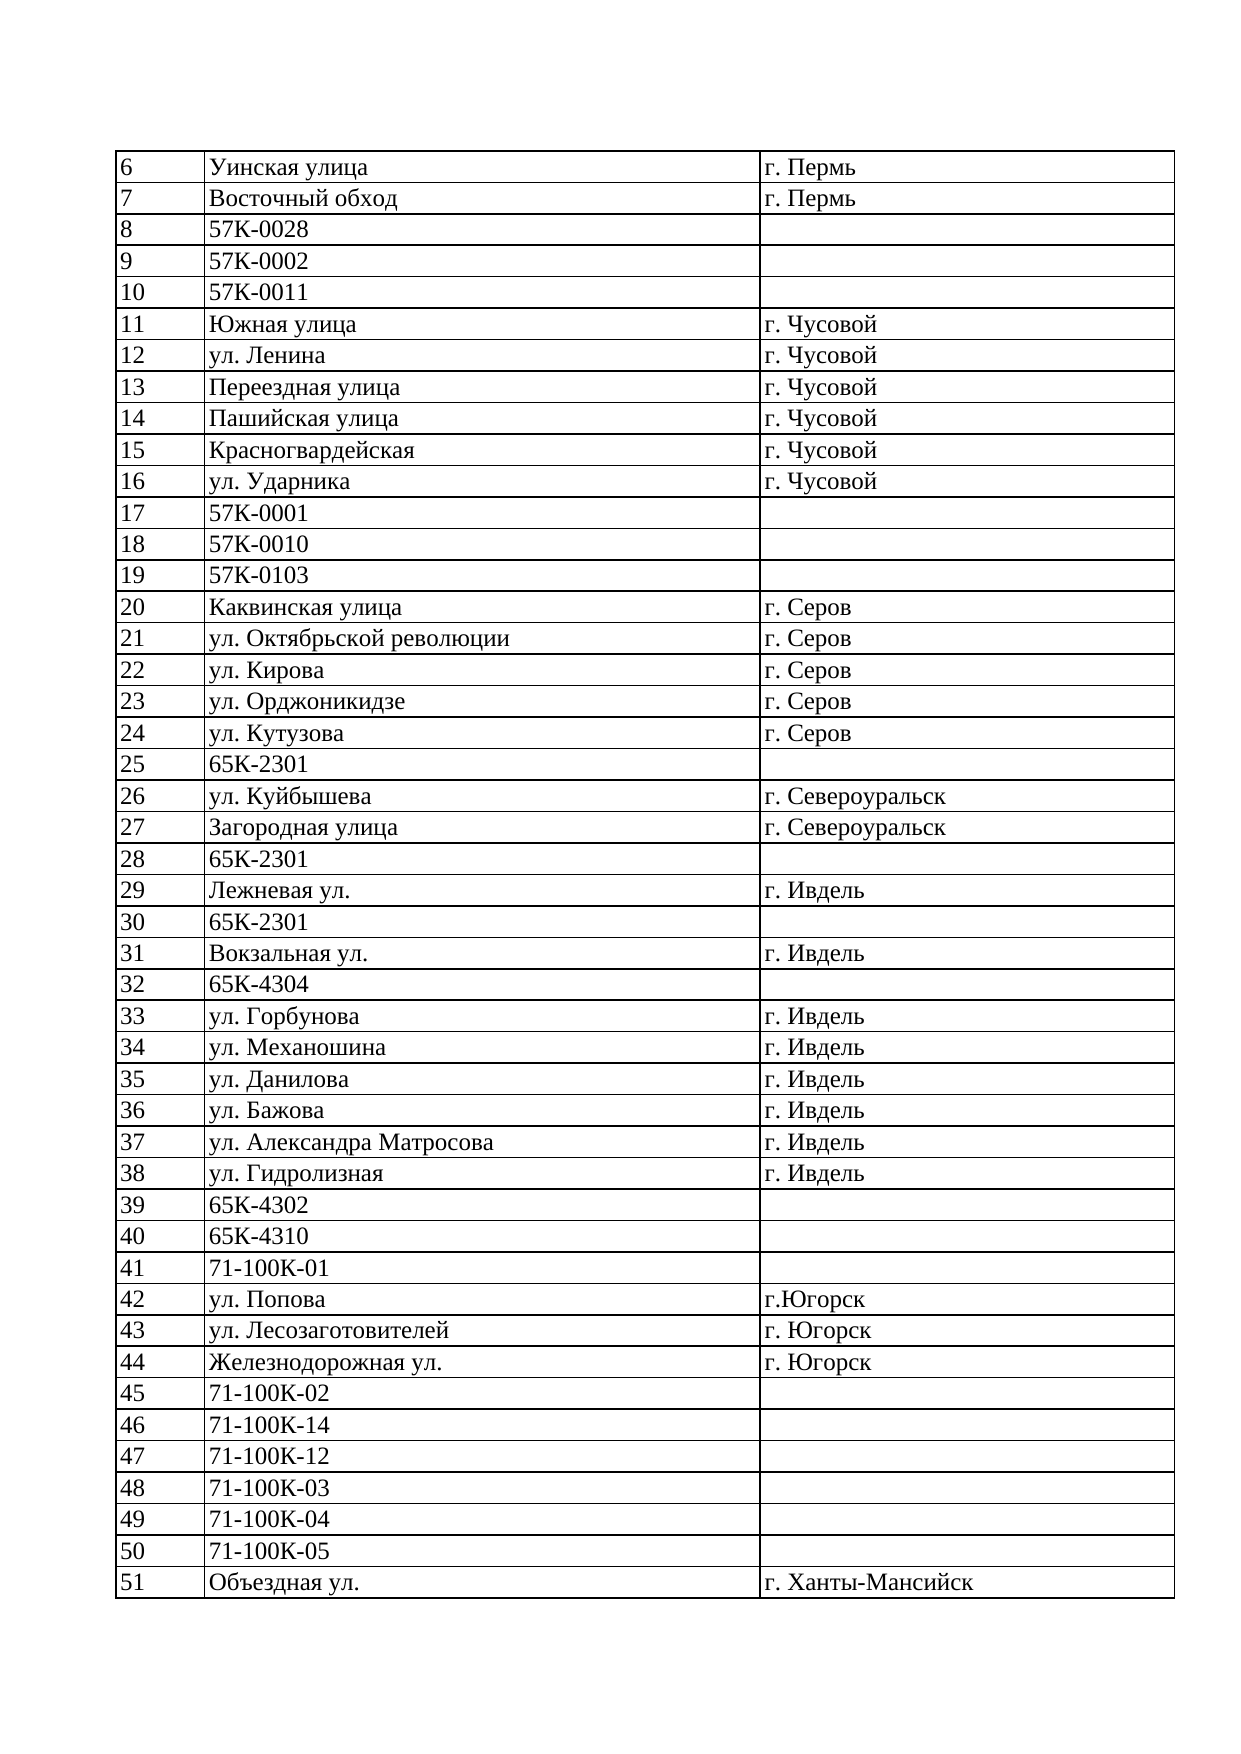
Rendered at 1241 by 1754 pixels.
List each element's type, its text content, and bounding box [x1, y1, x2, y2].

table_cell ул. Гидролизная [205, 1158, 759, 1188]
table_cell г. Ивдель [761, 875, 1174, 905]
table_cell 46 [117, 1410, 204, 1440]
table_cell Железнодорожная ул. [205, 1347, 759, 1377]
table_cell 12 [117, 340, 204, 370]
table_cell 36 [117, 1095, 204, 1125]
table_cell г. Чусовой [761, 372, 1174, 402]
table_cell ул. Лесозаготовителей [205, 1316, 759, 1345]
table_cell 48 [117, 1473, 204, 1503]
table_cell 49 [117, 1504, 204, 1534]
table_cell [761, 246, 1174, 276]
table_cell 15 [117, 435, 204, 464]
table_cell г. Ивдель [761, 1127, 1174, 1157]
table_cell г. Ивдель [761, 1032, 1174, 1062]
table_cell 23 [117, 686, 204, 716]
table_cell 65К-2301 [205, 749, 759, 779]
table_cell 71-100К-12 [205, 1441, 759, 1471]
table_cell 57К-0001 [205, 498, 759, 527]
table_cell 26 [117, 781, 204, 811]
table_cell ул. Кутузова [205, 718, 759, 748]
table_cell 13 [117, 372, 204, 402]
table_cell [761, 1504, 1174, 1534]
table_cell Загородная улица [205, 812, 759, 842]
table_cell 33 [117, 1001, 204, 1031]
table_cell г. Североуральск [761, 781, 1174, 811]
table_cell [761, 529, 1174, 559]
table_cell 38 [117, 1158, 204, 1188]
table_cell [761, 1190, 1174, 1219]
table_cell 57К-0002 [205, 246, 759, 276]
table_cell 32 [117, 970, 204, 999]
table_cell ул. Октябрьской революции [205, 623, 759, 653]
table_cell 42 [117, 1284, 204, 1314]
table_cell 8 [117, 215, 204, 244]
table_cell г. Североуральск [761, 812, 1174, 842]
table_cell 45 [117, 1378, 204, 1408]
table_cell 57К-0011 [205, 277, 759, 307]
table_cell 71-100К-14 [205, 1410, 759, 1440]
table_cell 65К-4304 [205, 970, 759, 999]
table_cell 57К-0028 [205, 215, 759, 244]
table_cell 16 [117, 466, 204, 496]
table_cell 47 [117, 1441, 204, 1471]
table_cell ул. Данилова [205, 1064, 759, 1094]
table_cell [761, 844, 1174, 873]
table_cell 9 [117, 246, 204, 276]
table_cell 34 [117, 1032, 204, 1062]
table_cell ул. Механошина [205, 1032, 759, 1062]
table_cell г. Чусовой [761, 466, 1174, 496]
table_cell 18 [117, 529, 204, 559]
table_cell 43 [117, 1316, 204, 1345]
table_cell [761, 561, 1174, 590]
table_cell г. Серов [761, 686, 1174, 716]
table_cell 22 [117, 655, 204, 685]
table_cell 7 [117, 183, 204, 213]
table_cell 35 [117, 1064, 204, 1094]
table_cell 57К-0010 [205, 529, 759, 559]
table_cell [761, 970, 1174, 999]
table_cell г. Ивдель [761, 1064, 1174, 1094]
table_cell 71-100К-05 [205, 1536, 759, 1566]
table_cell 29 [117, 875, 204, 905]
table_cell 57К-0103 [205, 561, 759, 590]
table_cell Объездная ул. [205, 1567, 759, 1597]
table_cell 51 [117, 1567, 204, 1597]
table_cell г. Югорск [761, 1316, 1174, 1345]
table_cell 24 [117, 718, 204, 748]
table_cell ул. Попова [205, 1284, 759, 1314]
table_cell г. Пермь [761, 183, 1174, 213]
table_cell 11 [117, 309, 204, 339]
table_cell г. Югорск [761, 1347, 1174, 1377]
table_cell 71-100К-01 [205, 1253, 759, 1282]
table_cell Восточный обход [205, 183, 759, 213]
table_cell [761, 1221, 1174, 1251]
table_cell 17 [117, 498, 204, 527]
table_cell Лежневая ул. [205, 875, 759, 905]
table_cell 10 [117, 277, 204, 307]
table_cell 28 [117, 844, 204, 873]
table_cell 21 [117, 623, 204, 653]
table_cell 65К-4310 [205, 1221, 759, 1251]
table_cell ул. Кирова [205, 655, 759, 685]
table_cell Южная улица [205, 309, 759, 339]
table_cell [761, 907, 1174, 936]
table_cell [761, 1253, 1174, 1282]
table_cell 65К-2301 [205, 844, 759, 873]
table_cell г. Серов [761, 655, 1174, 685]
table_cell 44 [117, 1347, 204, 1377]
table_cell [761, 1441, 1174, 1471]
table_cell ул. Ударника [205, 466, 759, 496]
table_cell Уинская улица [205, 152, 759, 181]
table_cell [761, 1410, 1174, 1440]
table_cell 39 [117, 1190, 204, 1219]
table_cell 27 [117, 812, 204, 842]
table_cell 37 [117, 1127, 204, 1157]
table_cell 40 [117, 1221, 204, 1251]
table_cell 19 [117, 561, 204, 590]
table_cell [761, 498, 1174, 527]
table_cell Каквинская улица [205, 592, 759, 622]
table_cell ул. Горбунова [205, 1001, 759, 1031]
table_cell г. Чусовой [761, 309, 1174, 339]
table_cell Красногвардейская [205, 435, 759, 464]
table_cell г. Пермь [761, 152, 1174, 181]
table_cell 30 [117, 907, 204, 936]
table_cell г. Ивдель [761, 938, 1174, 968]
table_cell ул. Орджоникидзе [205, 686, 759, 716]
table_cell Вокзальная ул. [205, 938, 759, 968]
table_cell г. Ивдель [761, 1001, 1174, 1031]
table_cell г.Югорск [761, 1284, 1174, 1314]
table_cell г. Чусовой [761, 403, 1174, 433]
table_cell Пашийская улица [205, 403, 759, 433]
table_cell 20 [117, 592, 204, 622]
table_cell [761, 215, 1174, 244]
table_cell 65К-2301 [205, 907, 759, 936]
table_cell г. Серов [761, 592, 1174, 622]
table_cell [761, 1473, 1174, 1503]
table_cell г. Ивдель [761, 1158, 1174, 1188]
table_cell 41 [117, 1253, 204, 1282]
table_cell ул. Александра Матросова [205, 1127, 759, 1157]
table_cell ул. Куйбышева [205, 781, 759, 811]
table_cell г. Ивдель [761, 1095, 1174, 1125]
table_cell [761, 749, 1174, 779]
table_cell 71-100К-02 [205, 1378, 759, 1408]
table_cell г. Чусовой [761, 340, 1174, 370]
table_cell 6 [117, 152, 204, 181]
table_cell г. Чусовой [761, 435, 1174, 464]
table_cell 71-100К-04 [205, 1504, 759, 1534]
table_cell ул. Бажова [205, 1095, 759, 1125]
table_cell г. Ханты-Мансийск [761, 1567, 1174, 1597]
table_cell [761, 277, 1174, 307]
table_cell ул. Ленина [205, 340, 759, 370]
table_cell 14 [117, 403, 204, 433]
table_cell 71-100К-03 [205, 1473, 759, 1503]
table_cell Переездная улица [205, 372, 759, 402]
table_cell г. Серов [761, 623, 1174, 653]
table_cell [761, 1378, 1174, 1408]
table_cell 65К-4302 [205, 1190, 759, 1219]
table_cell 50 [117, 1536, 204, 1566]
table_cell 31 [117, 938, 204, 968]
table_cell 25 [117, 749, 204, 779]
table_cell г. Серов [761, 718, 1174, 748]
table_cell [761, 1536, 1174, 1566]
